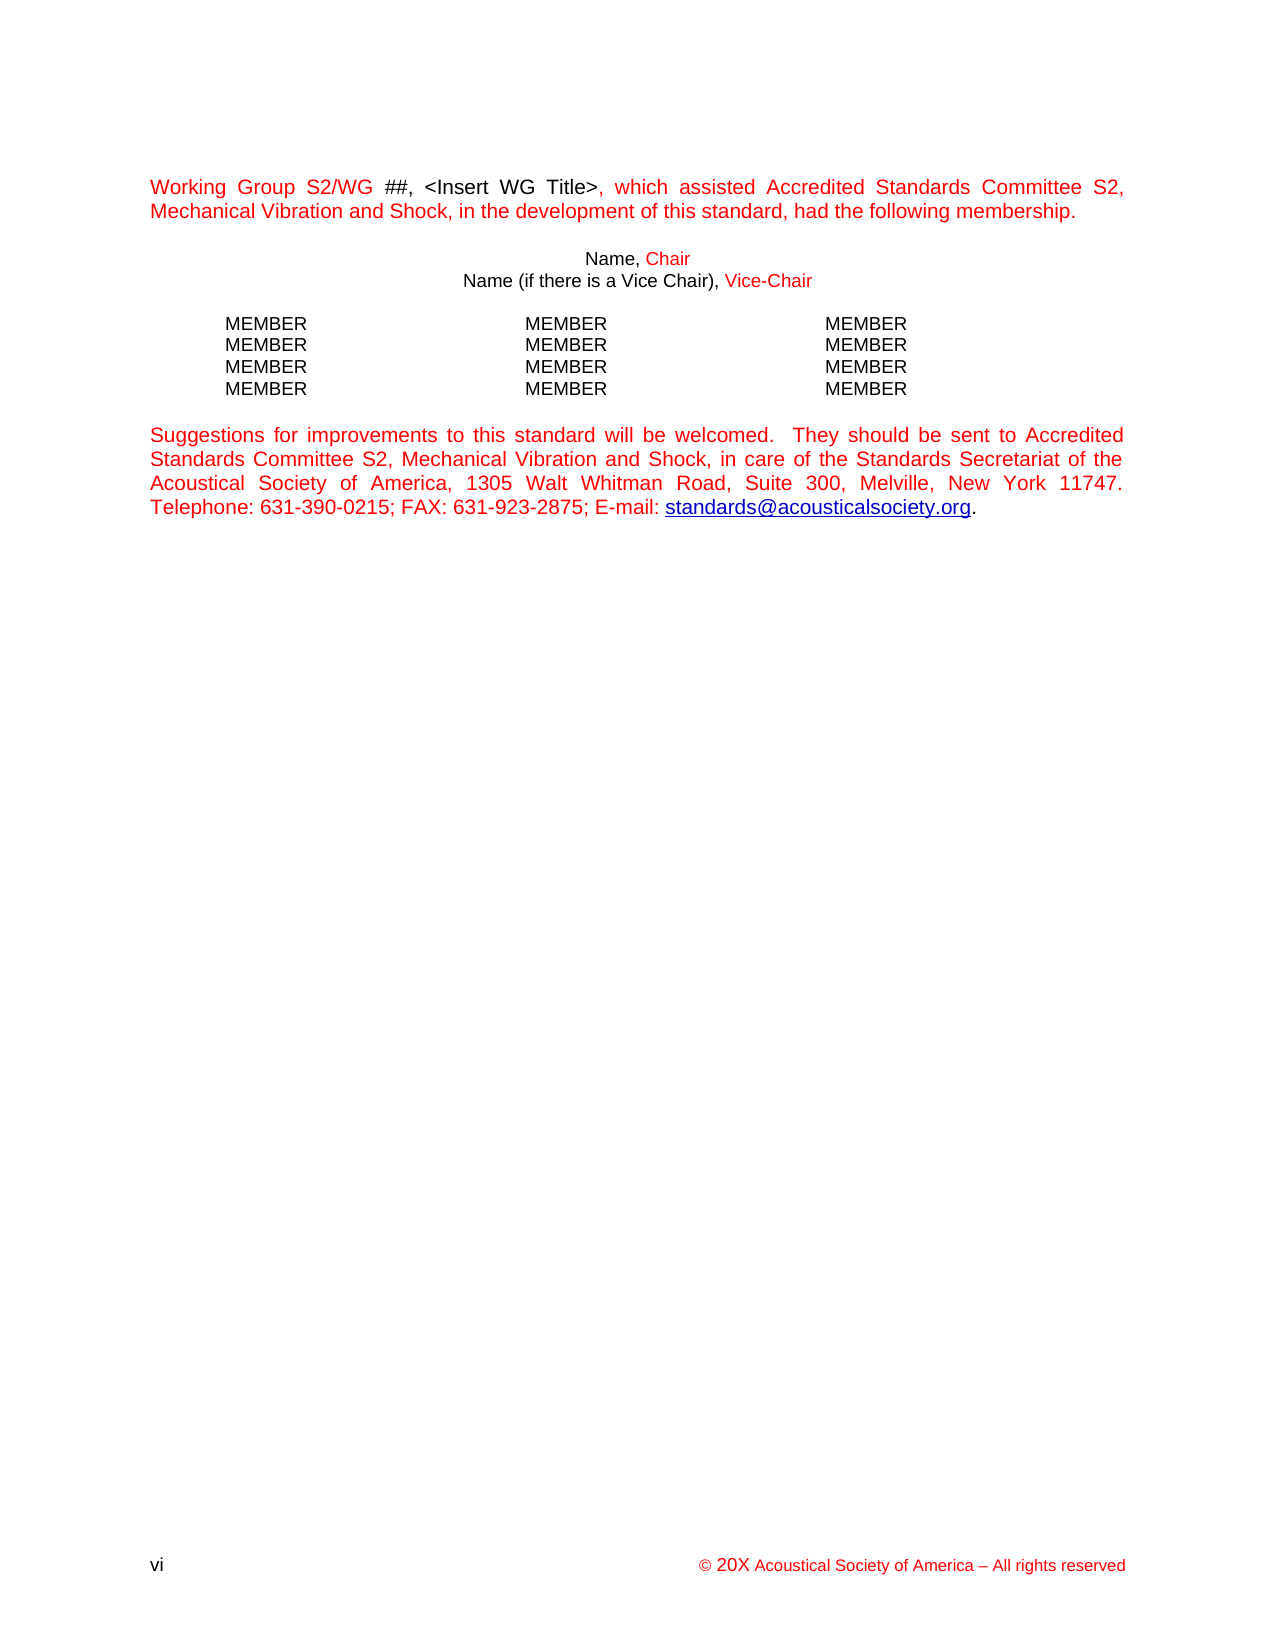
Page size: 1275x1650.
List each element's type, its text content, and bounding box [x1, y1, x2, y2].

text MEMBER MEMBER MEMBER [150, 313, 1125, 334]
text Name (if there is a Vice Chair), Vice-Chair [150, 269, 1125, 291]
text MEMBER MEMBER MEMBER [150, 377, 1125, 399]
text Name, Chair [150, 248, 1125, 269]
text Working Group S2/WG ##, <Insert WG Title>, which assisted Accredited Standards Committee S2, Mechanical Vibration and Shock, in the development of this standard, had the following membership. [150, 175, 1125, 223]
text MEMBER MEMBER MEMBER [150, 334, 1125, 356]
text MEMBER MEMBER MEMBER [150, 356, 1125, 377]
text Suggestions for improvements to this standard will be welcomed. They should be sent to Accredited Standards Committee S2, Mechanical Vibration and Shock, in care of the Standards Secretariat of the Acoustical Society of America, 1305 Walt Whitman Road, Suite 300, Melville, New York 11747. Telephone: 631-390-0215; FAX: 631-923-2875; E-mail: standards@acousticalsociety.org. [150, 399, 1125, 519]
